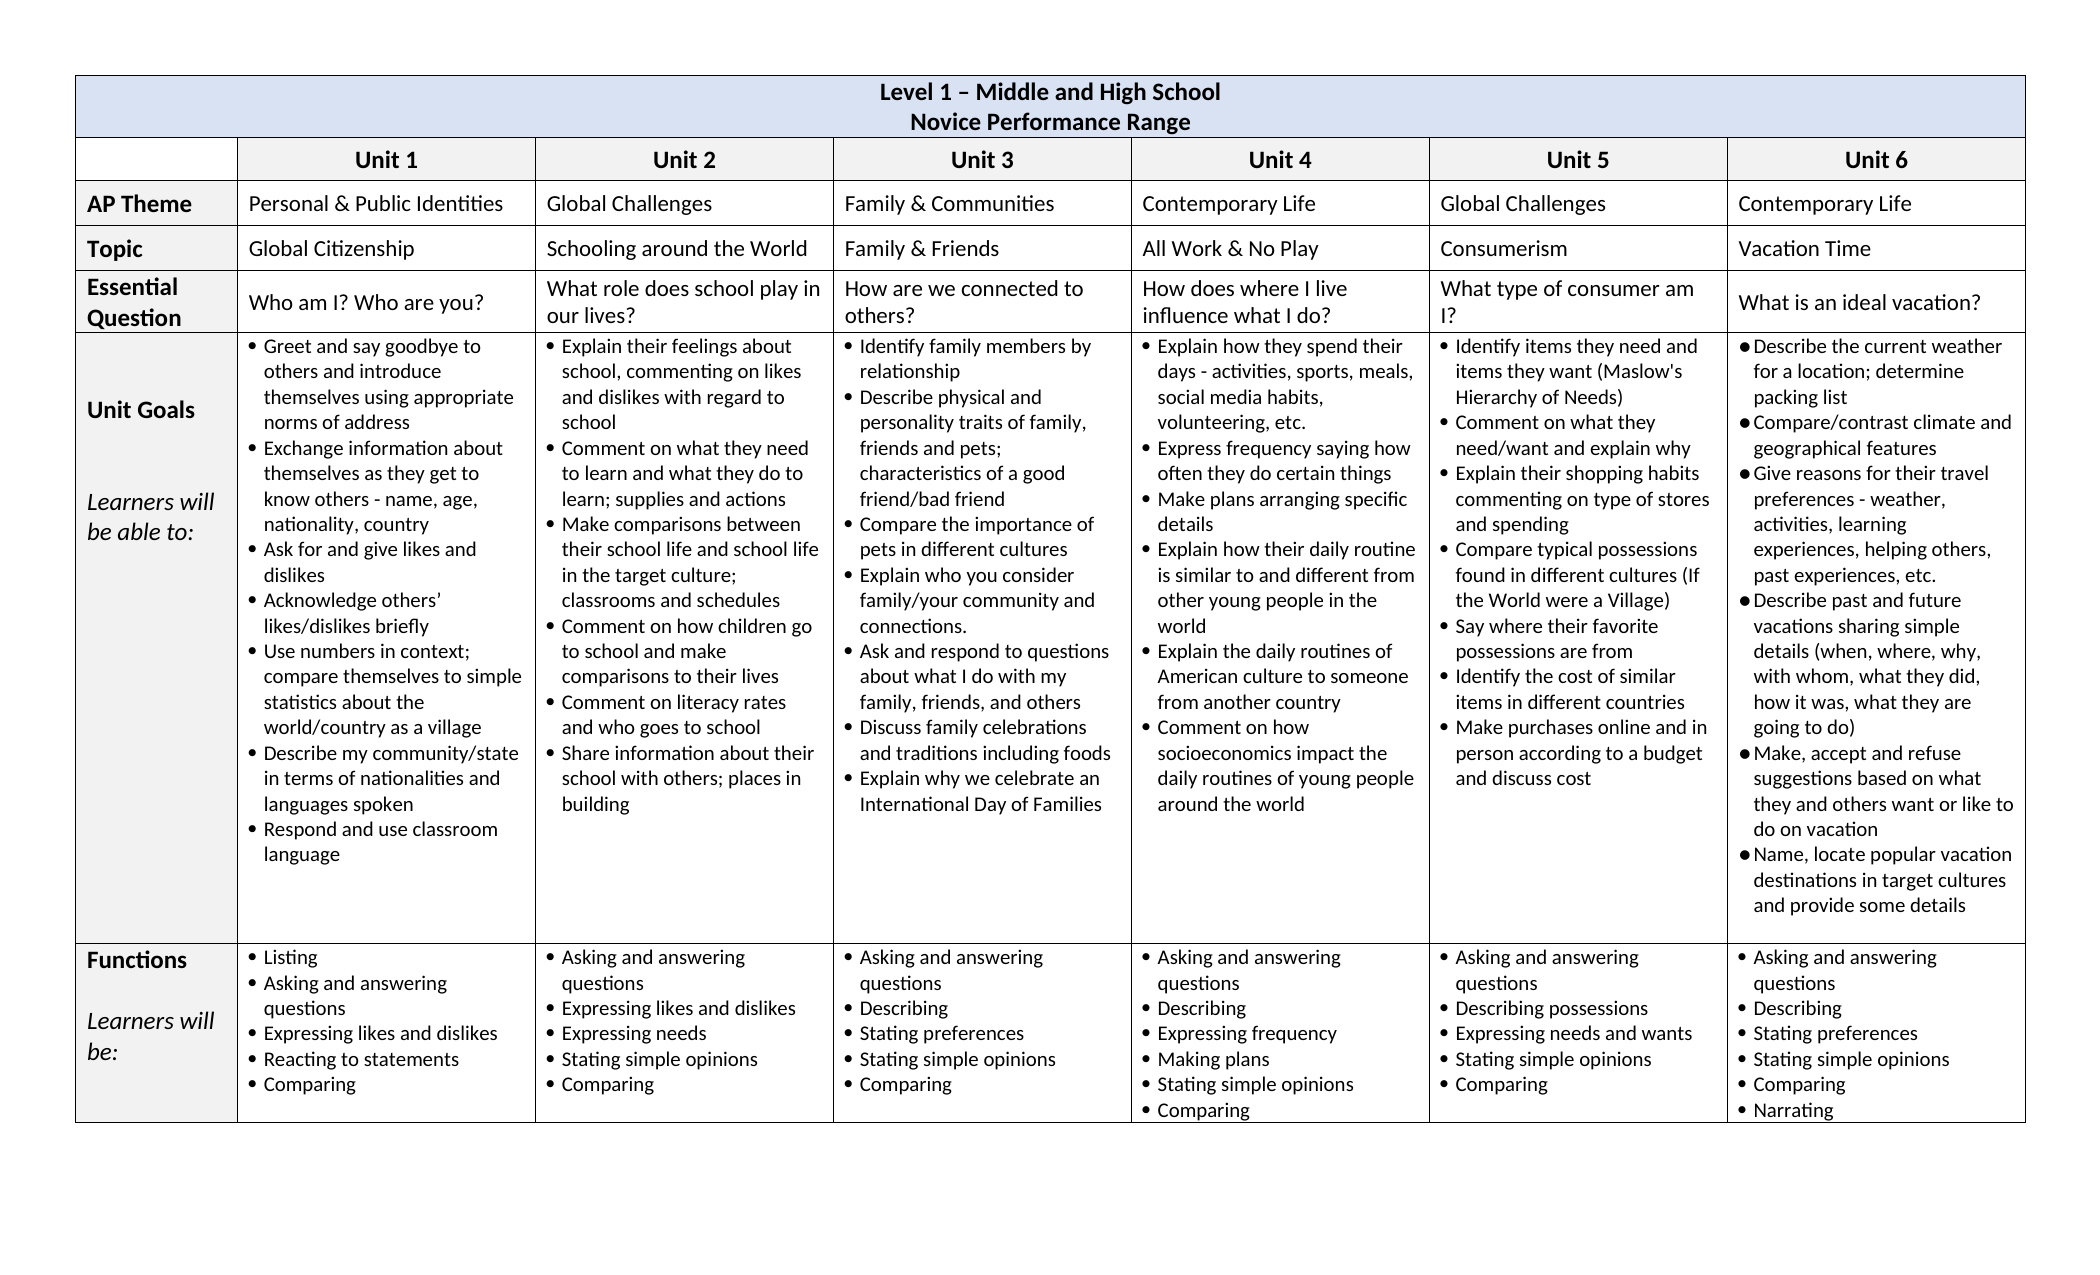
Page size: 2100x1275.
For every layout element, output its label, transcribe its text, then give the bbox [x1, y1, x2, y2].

table_cell Vacation Time [1728, 226, 2025, 270]
table_cell Schooling around the World [536, 226, 833, 270]
table_cell Asking and answering questions Describing Stating preferences Stating simple opinions Comparing Narrating [1728, 944, 2025, 1122]
table_cell Unit Goals Learners will be able to: [76, 333, 237, 943]
table_cell Asking and answering questions Describing Stating preferences Stating simple opinions Comparing [834, 944, 1131, 1122]
table_cell Unit 6 [1728, 138, 2025, 180]
table_header Level 1 – Middle and High School Novice Performance Range [76, 76, 2025, 137]
table_cell Greet and say goodbye to others and introduce themselves using appropriate norms of address Exchange information about themselves as they get to know others - name, age, nationality, country Ask for and give likes and dislikes Acknowledge others’ likes/dislikes briefly Use numbers in context; compare themselves to simple statistics about the world/country as a village Describe my community/state in terms of nationalities and languages spoken Respond and use classroom language [238, 333, 535, 943]
table_cell Identify items they need and items they want (Maslow's Hierarchy of Needs) Comment on what they need/want and explain why Explain their shopping habits commenting on type of stores and spending Compare typical possessions found in different cultures (If the World were a Village) Say where their favorite possessions are from Identify the cost of similar items in different countries Make purchases online and in person according to a budget and discuss cost [1430, 333, 1727, 943]
table_cell Family & Friends [834, 226, 1131, 270]
table_cell Global Challenges [1430, 181, 1727, 225]
table_cell Contemporary Life [1132, 181, 1429, 225]
table_cell Global Challenges [536, 181, 833, 225]
table_cell Personal & Public Identities [238, 181, 535, 225]
table_cell Unit 5 [1430, 138, 1727, 180]
table_cell Unit 2 [536, 138, 833, 180]
table_cell How does where I live influence what I do? [1132, 271, 1429, 332]
table_cell What is an ideal vacation? [1728, 271, 2025, 332]
table_cell Unit 1 [238, 138, 535, 180]
table_cell Describe the current weather for a location; determine packing list Compare/contrast climate and geographical features Give reasons for their travel preferences - weather, activities, learning experiences, helping others, past experiences, etc. Describe past and future vacations sharing simple details (when, where, why, with whom, what they did, how it was, what they are going to do) Make, accept and refuse suggestions based on what they and others want or like to do on vacation Name, locate popular vacation destinations in target cultures and provide some details [1728, 333, 2025, 943]
table_cell Functions Learners will be: [76, 944, 237, 1122]
table_cell Explain how they spend their days - activities, sports, meals, social media habits, volunteering, etc. Express frequency saying how often they do certain things Make plans arranging specific details Explain how their daily routine is similar to and different from other young people in the world Explain the daily routines of American culture to someone from another country Comment on how socioeconomics impact the daily routines of young people around the world [1132, 333, 1429, 943]
table_cell Consumerism [1430, 226, 1727, 270]
table_cell Contemporary Life [1728, 181, 2025, 225]
table_cell Listing Asking and answering questions Expressing likes and dislikes Reacting to statements Comparing [238, 944, 535, 1122]
table_cell Asking and answering questions Describing possessions Expressing needs and wants Stating simple opinions Comparing [1430, 944, 1727, 1122]
table_cell Global Citizenship [238, 226, 535, 270]
table_cell AP Theme [76, 181, 237, 225]
table_cell Unit 3 [834, 138, 1131, 180]
table_cell How are we connected to others? [834, 271, 1131, 332]
table_cell Family & Communities [834, 181, 1131, 225]
table_cell [76, 138, 237, 180]
table_cell All Work & No Play [1132, 226, 1429, 270]
table_cell Explain their feelings about school, commenting on likes and dislikes with regard to school Comment on what they need to learn and what they do to learn; supplies and actions Make comparisons between their school life and school life in the target culture; classrooms and schedules Comment on how children go to school and make comparisons to their lives Comment on literacy rates and who goes to school Share information about their school with others; places in building [536, 333, 833, 943]
table_cell Essential Question [76, 271, 237, 332]
table_cell Who am I? Who are you? [238, 271, 535, 332]
table_cell Identify family members by relationship Describe physical and personality traits of family, friends and pets; characteristics of a good friend/bad friend Compare the importance of pets in different cultures Explain who you consider family/your community and connections. Ask and respond to questions about what I do with my family, friends, and others Discuss family celebrations and traditions including foods Explain why we celebrate an International Day of Families [834, 333, 1131, 943]
table_cell What role does school play in our lives? [536, 271, 833, 332]
table_cell Topic [76, 226, 237, 270]
table_cell Asking and answering questions Describing Expressing frequency Making plans Stating simple opinions Comparing [1132, 944, 1429, 1122]
table_cell What type of consumer am I? [1430, 271, 1727, 332]
table_cell Asking and answering questions Expressing likes and dislikes Expressing needs Stating simple opinions Comparing [536, 944, 833, 1122]
table_cell Unit 4 [1132, 138, 1429, 180]
